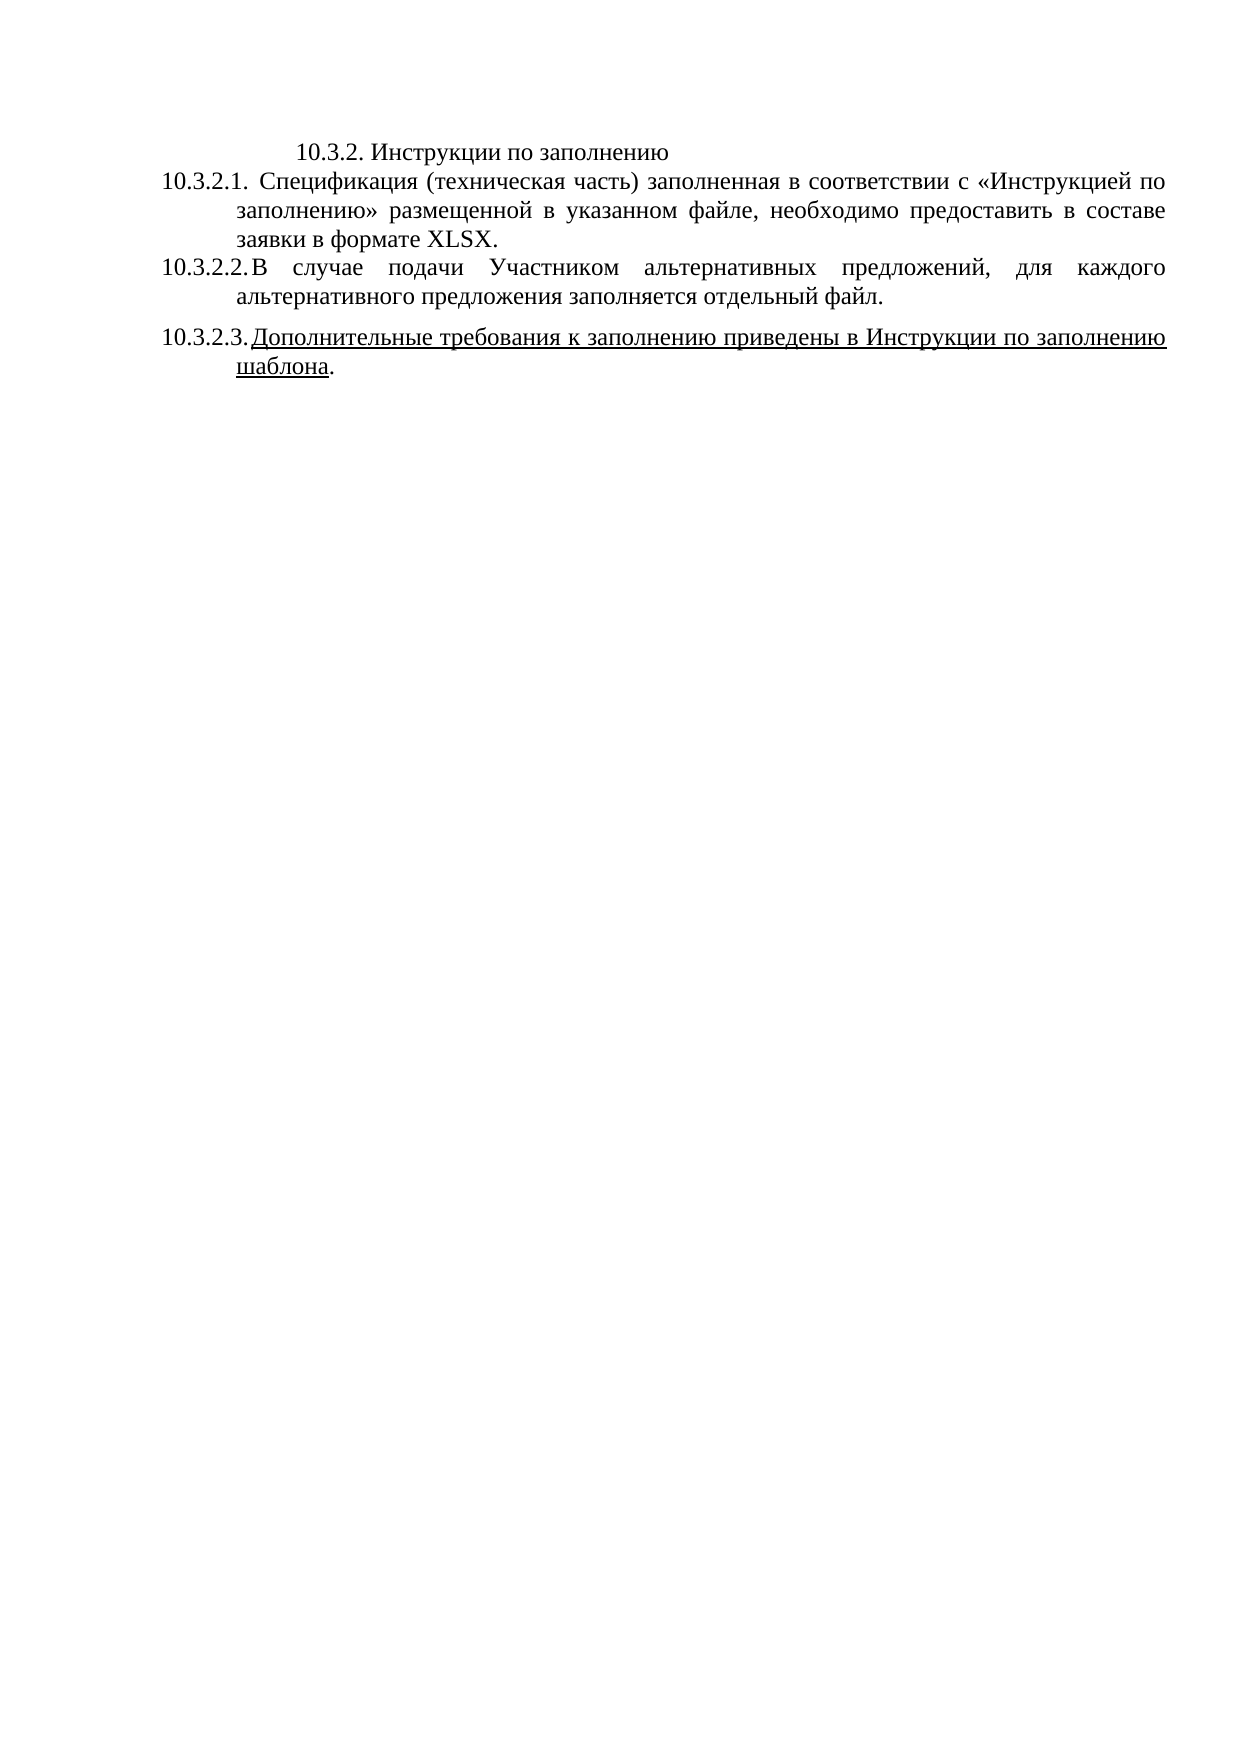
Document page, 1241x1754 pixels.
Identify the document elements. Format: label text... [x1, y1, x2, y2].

list В случае подачи Участником альтернативных предложений, для каждого альтернативного предложения заполняется отдельный файл. [161, 252, 1167, 310]
list Дополнительные требования к заполнению приведены в Инструкции по заполнению шаблона. [161, 322, 1167, 380]
list Спецификация (техническая часть) заполненная в соответствии с «Инструкцией по заполнению» размещенной в указанном файле, необходимо предоставить в составе заявки в формате XLSX. [161, 166, 1167, 252]
list Инструкции по заполнению [295, 137, 1167, 166]
